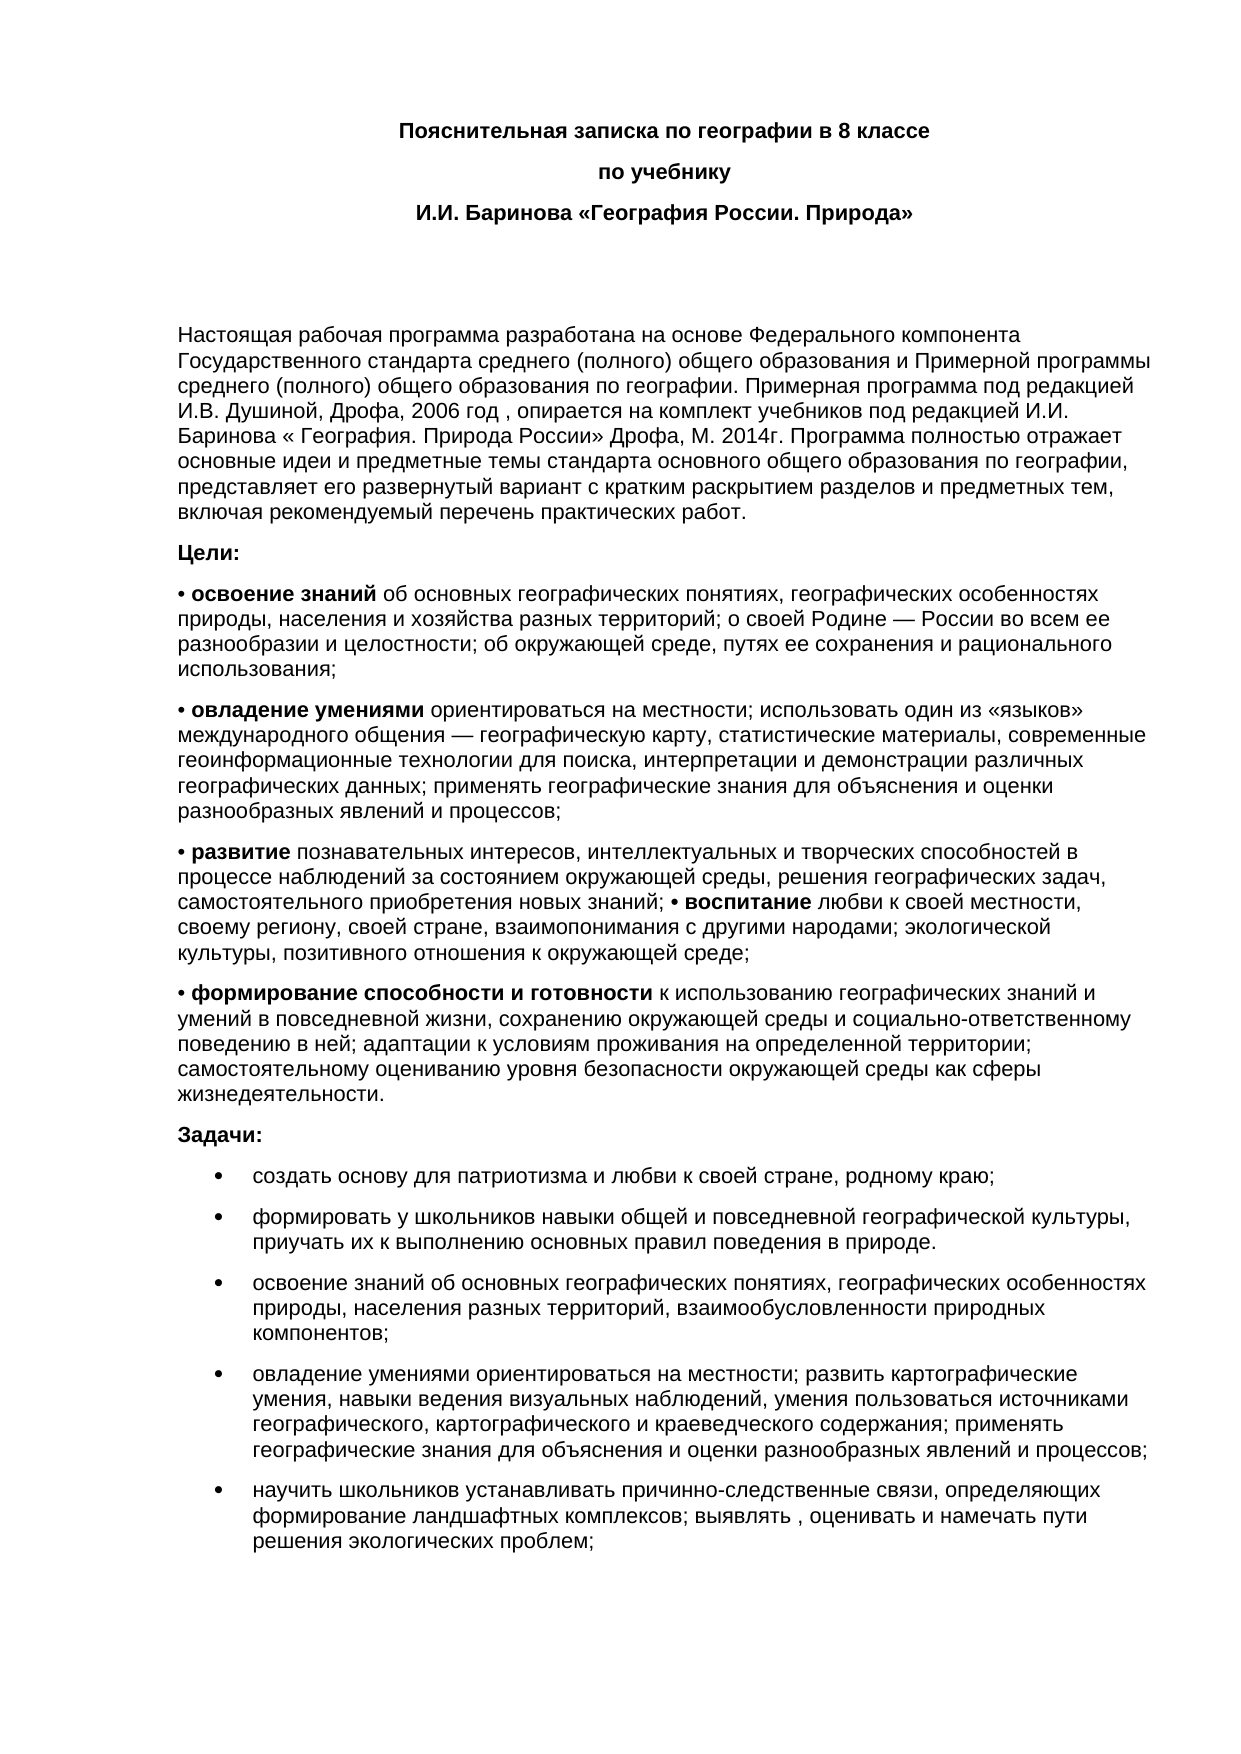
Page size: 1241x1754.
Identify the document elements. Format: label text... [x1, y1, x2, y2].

list формировать у школьников навыки общей и повседневной географической культуры, приучать их к выполнению основных правил поведения в природе. [215, 1203, 1152, 1254]
text • формирование способности и готовности к использованию географических знаний и умений в повседневной жизни, сохранению окружающей среды и социально-ответственному поведению в ней; адаптации к условиям проживания на определенной территории; самостоятельному оцениванию уровня безопасности окружающей среды как сферы жизнедеятельности. [177, 980, 1152, 1106]
text Настоящая рабочая программа разработана на основе Федерального компонента Государственного стандарта среднего (полного) общего образования и Примерной программы среднего (полного) общего образования по географии. Примерная программа под редакцией И.В. Душиной, Дрофа, 2006 год , опирается на комплект учебников под редакцией И.И. Баринова « География. Природа России» Дрофа, М. 2014г. Программа полностью отражает основные идеи и предметные темы стандарта основного общего образования по географии, представляет его развернутый вариант с кратким раскрытием разделов и предметных тем, включая рекомендуемый перечень практических работ. [177, 322, 1152, 524]
text И.И. Баринова «География России. Природа» [177, 200, 1152, 225]
list научить школьников устанавливать причинно-следственные связи, определяющих формирование ландшафтных комплексов; выявлять , оценивать и намечать пути решения экологических проблем; [215, 1477, 1152, 1553]
text • освоение знаний об основных географических понятиях, географических особенностях природы, населения и хозяйства разных территорий; о своей Родине — России во всем ее разнообразии и целостности; об окружающей среде, путях ее сохранения и рационального использования; [177, 580, 1152, 681]
text • развитие познавательных интересов, интеллектуальных и творческих способностей в процессе наблюдений за состоянием окружающей среды, решения географических задач, самостоятельного приобретения новых знаний; • воспитание любви к своей местности, своему региону, своей стране, взаимопонимания с другими народами; экологической культуры, позитивного отношения к окружающей среде; [177, 838, 1152, 964]
text Цели: [177, 539, 1152, 565]
list овладение умениями ориентироваться на местности; развить картографические умения, навыки ведения визуальных наблюдений, умения пользоваться источниками географического, картографического и краеведческого содержания; применять географические знания для объяснения и оценки разнообразных явлений и процессов; [215, 1361, 1152, 1462]
text • овладение умениями ориентироваться на местности; использовать один из «языков» международного общения — географическую карту, статистические материалы, современные геоинформационные технологии для поиска, интерпретации и демонстрации различных географических данных; применять географические знания для объяснения и оценки разнообразных явлений и процессов; [177, 697, 1152, 823]
list освоение знаний об основных географических понятиях, географических особенностях природы, населения разных территорий, взаимообусловленности природных компонентов; [215, 1269, 1152, 1345]
text Задачи: [177, 1122, 1152, 1147]
text по учебнику [177, 159, 1152, 184]
text Пояснительная записка по географии в 8 классе [177, 118, 1152, 143]
list создать основу для патриотизма и любви к своей стране, родному краю; [215, 1163, 1152, 1188]
